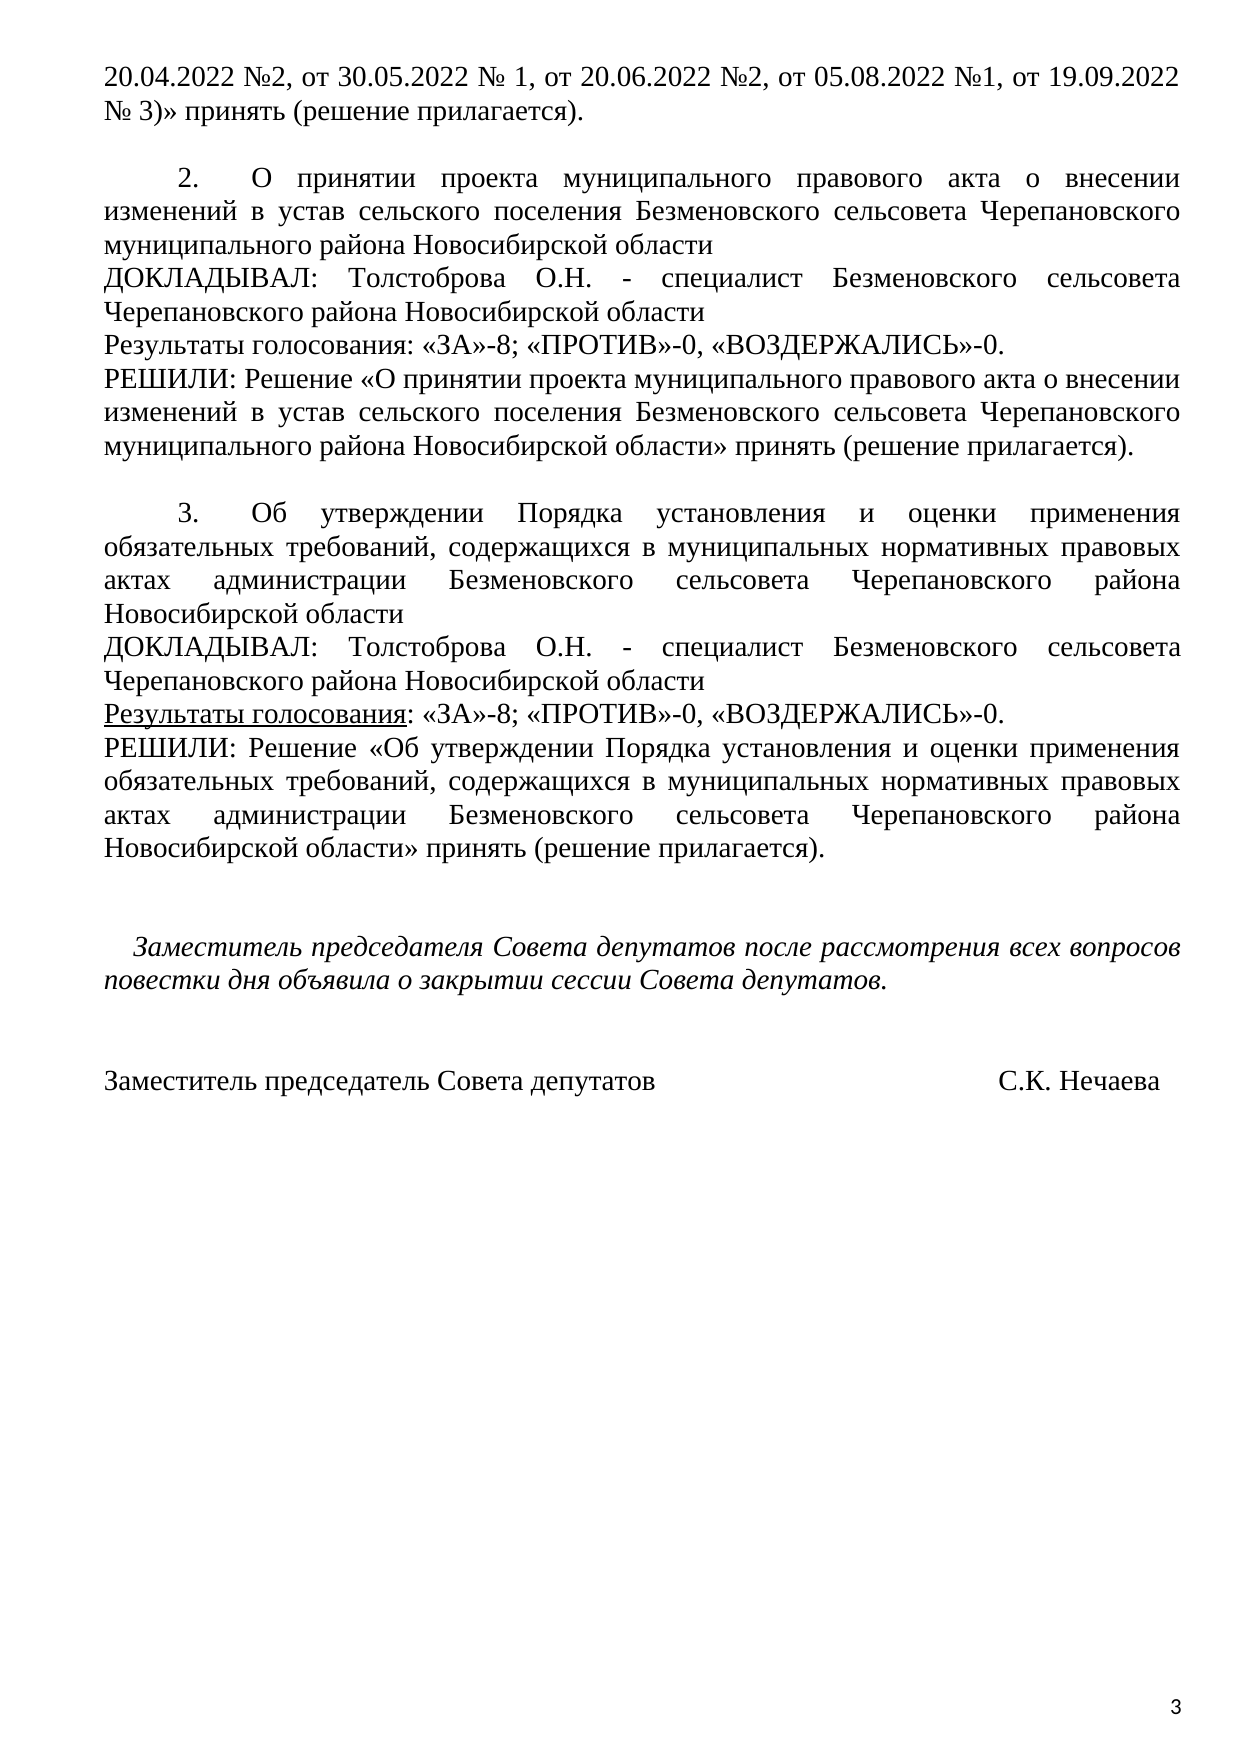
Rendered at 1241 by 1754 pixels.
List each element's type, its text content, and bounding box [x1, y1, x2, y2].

text ДОКЛАДЫВАЛ: Толстоброва О.Н. - специалист Безменовского сельсовета Черепановского района Новосибирской области [103, 629, 1181, 696]
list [103, 59, 1181, 126]
text Заместитель председатель Совета депутатов С.К. Нечаева [103, 1063, 1181, 1097]
text Заместитель председателя Совета депутатов после рассмотрения всех вопросов повестки дня объявила о закрытии сессии Совета депутатов. [103, 929, 1181, 996]
list ДОКЛАДЫВАЛ: Толстоброва О.Н. - специалист Безменовского сельсовета Черепановского района Новосибирской области [103, 260, 1181, 327]
text Результаты голосования: «ЗА»-8; «ПРОТИВ»-0, «ВОЗДЕРЖАЛИСЬ»-0. [103, 696, 1181, 730]
text Результаты голосования: «ЗА»-8; «ПРОТИВ»-0, «ВОЗДЕРЖАЛИСЬ»-0. [103, 327, 1181, 361]
text РЕШИЛИ: Решение «Об утверждении Порядка установления и оценки применения обязательных требований, содержащихся в муниципальных нормативных правовых актах администрации Безменовского сельсовета Черепановского района Новосибирской области» принять (решение прилагается). [103, 730, 1181, 864]
list О принятии проекта муниципального правового акта о внесении изменений в устав сельского поселения Безменовского сельсовета Черепановского муниципального района Новосибирской области [103, 160, 1181, 260]
list Об утверждении Порядка установления и оценки применения обязательных требований, содержащихся в муниципальных нормативных правовых актах администрации Безменовского сельсовета Черепановского района Новосибирской области [103, 495, 1181, 629]
list РЕШИЛИ: Решение «О принятии проекта муниципального правового акта о внесении изменений в устав сельского поселения Безменовского сельсовета Черепановского муниципального района Новосибирской области» принять (решение прилагается). [103, 361, 1181, 462]
